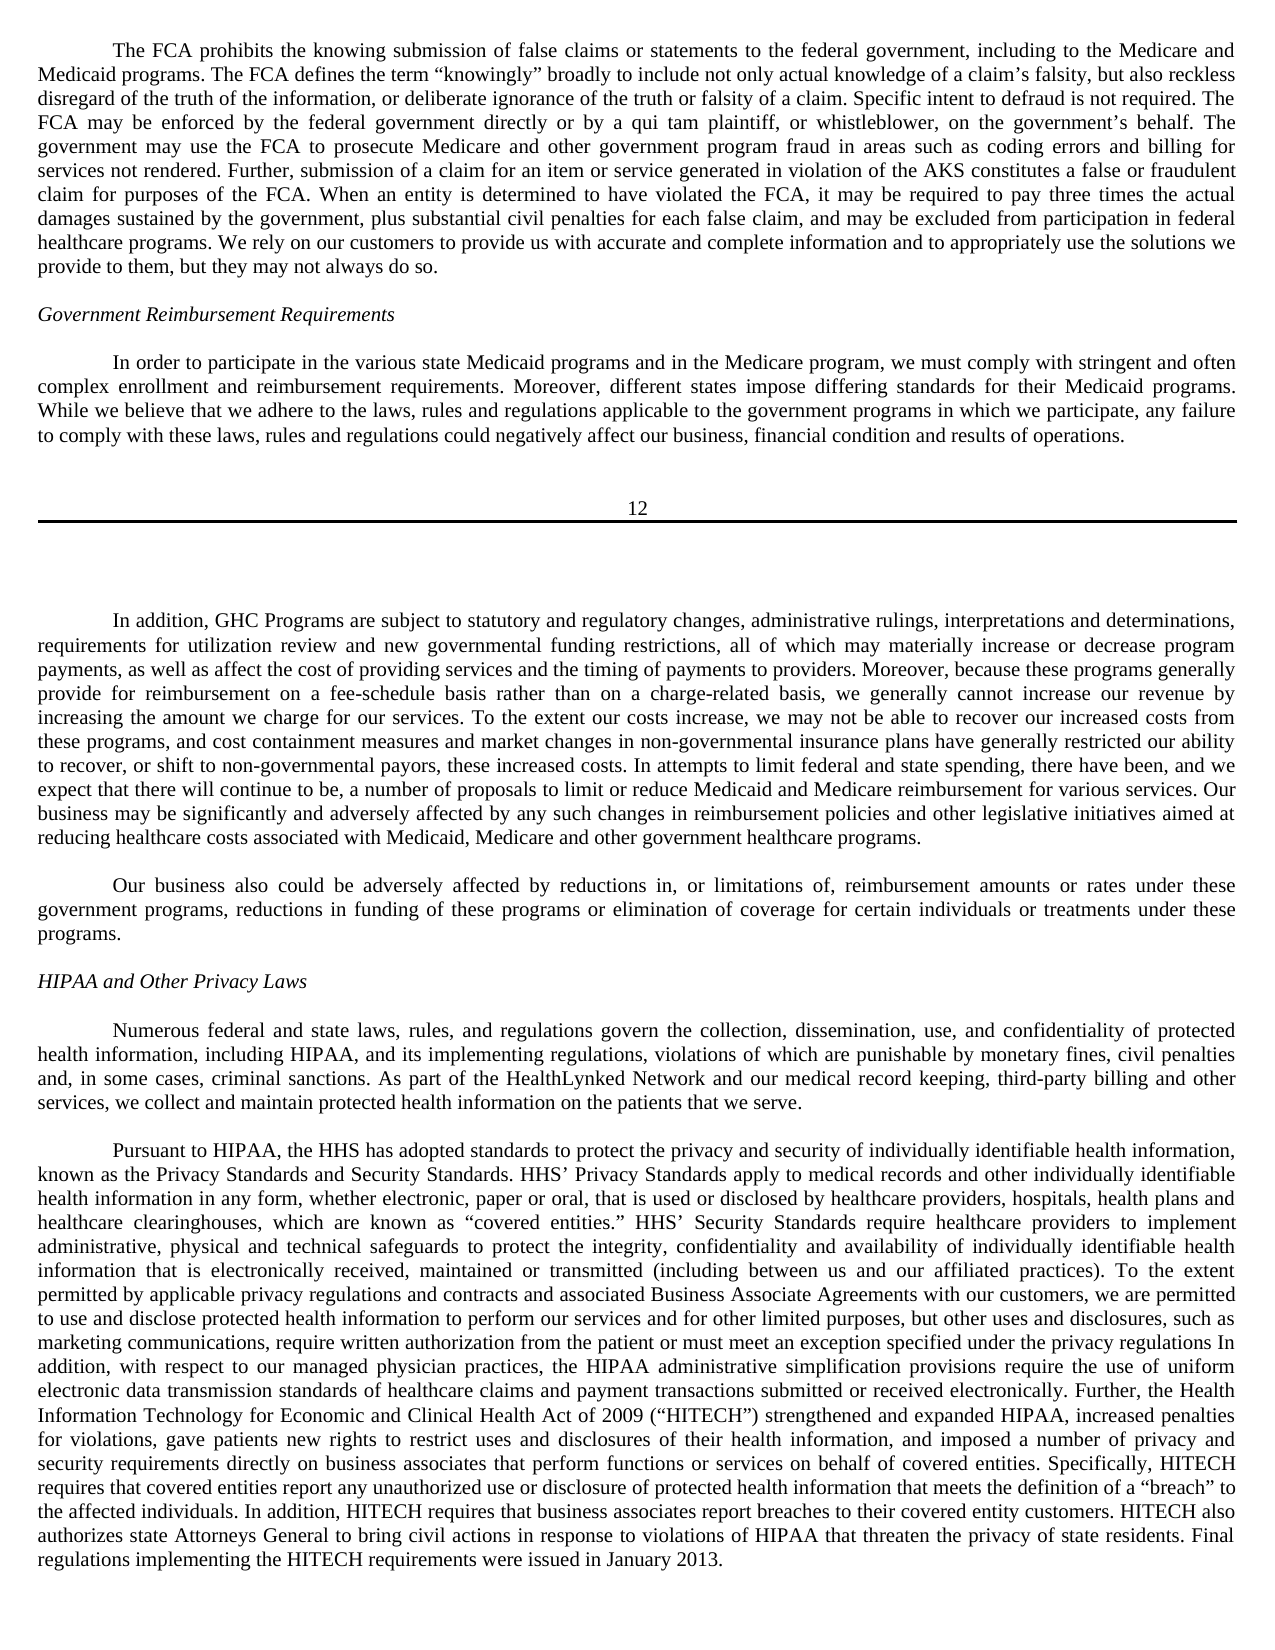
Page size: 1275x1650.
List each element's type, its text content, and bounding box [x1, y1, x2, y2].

text Pursuant to HIPAA, the HHS has adopted standards to protect the privacy and security of individually identifiable health information, known as the Privacy Standards and Security Standards. HHS’ Privacy Standards apply to medical records and other individually identifiable health information in any form, whether electronic, paper or oral, that is used or disclosed by healthcare providers, hospitals, health plans and healthcare clearinghouses, which are known as “covered entities.” HHS’ Security Standards require healthcare providers to implement administrative, physical and technical safeguards to protect the integrity, confidentiality and availability of individually identifiable health information that is electronically received, maintained or transmitted (including between us and our affiliated practices). To the extent permitted by applicable privacy regulations and contracts and associated Business Associate Agreements with our customers, we are permitted to use and disclose protected health information to perform our services and for other limited purposes, but other uses and disclosures, such as marketing communications, require written authorization from the patient or must meet an exception specified under the privacy regulations In addition, with respect to our managed physician practices, the HIPAA administrative simplification provisions require the use of uniform electronic data transmission standards of healthcare claims and payment transactions submitted or received electronically. Further, the Health Information Technology for Economic and Clinical Health Act of 2009 (“HITECH”) strengthened and expanded HIPAA, increased penalties for violations, gave patients new rights to restrict uses and disclosures of their health information, and imposed a number of privacy and security requirements directly on business associates that perform functions or services on behalf of covered entities. Specifically, HITECH requires that covered entities report any unauthorized use or disclosure of protected health information that meets the definition of a “breach” to the affected individuals. In addition, HITECH requires that business associates report breaches to their covered entity customers. HITECH also authorizes state Attorneys General to bring civil actions in response to violations of HIPAA that threaten the privacy of state residents. Final regulations implementing the HITECH requirements were issued in January 2013. [37, 1138, 1237, 1571]
text The FCA prohibits the knowing submission of false claims or statements to the federal government, including to the Medicare and Medicaid programs. The FCA defines the term “knowingly” broadly to include not only actual knowledge of a claim’s falsity, but also reckless disregard of the truth of the information, or deliberate ignorance of the truth or falsity of a claim. Specific intent to defraud is not required. The FCA may be enforced by the federal government directly or by a qui tam plaintiff, or whistleblower, on the government’s behalf. The government may use the FCA to prosecute Medicare and other government program fraud in areas such as coding errors and billing for services not rendered. Further, submission of a claim for an item or service generated in violation of the AKS constitutes a false or fraudulent claim for purposes of the FCA. When an entity is determined to have violated the FCA, it may be required to pay three times the actual damages sustained by the government, plus substantial civil penalties for each false claim, and may be excluded from participation in federal healthcare programs. We rely on our customers to provide us with accurate and complete information and to appropriately use the solutions we provide to them, but they may not always do so. [37, 37, 1237, 278]
text In order to participate in the various state Medicaid programs and in the Medicare program, we must comply with stringent and often complex enrollment and reimbursement requirements. Moreover, different states impose differing standards for their Medicaid programs. While we believe that we adhere to the laws, rules and regulations applicable to the government programs in which we participate, any failure to comply with these laws, rules and regulations could negatively affect our business, financial condition and results of operations. [37, 350, 1237, 447]
text HIPAA and Other Privacy Laws [37, 969, 1237, 993]
text Numerous federal and state laws, rules, and regulations govern the collection, dissemination, use, and confidentiality of protected health information, including HIPAA, and its implementing regulations, violations of which are punishable by monetary fines, civil penalties and, in some cases, criminal sanctions. As part of the HealthLynked Network and our medical record keeping, third-party billing and other services, we collect and maintain protected health information on the patients that we serve. [37, 1017, 1237, 1114]
text Our business also could be adversely affected by reductions in, or limitations of, reimbursement amounts or rates under these government programs, reductions in funding of these programs or elimination of coverage for certain individuals or treatments under these programs. [37, 873, 1237, 945]
text Government Reimbursement Requirements [37, 302, 1237, 326]
text In addition, GHC Programs are subject to statutory and regulatory changes, administrative rulings, interpretations and determinations, requirements for utilization review and new governmental funding restrictions, all of which may materially increase or decrease program payments, as well as affect the cost of providing services and the timing of payments to providers. Moreover, because these programs generally provide for reimbursement on a fee-schedule basis rather than on a charge-related basis, we generally cannot increase our revenue by increasing the amount we charge for our services. To the extent our costs increase, we may not be able to recover our increased costs from these programs, and cost containment measures and market changes in non-governmental insurance plans have generally restricted our ability to recover, or shift to non-governmental payors, these increased costs. In attempts to limit federal and state spending, there have been, and we expect that there will continue to be, a number of proposals to limit or reduce Medicaid and Medicare reimbursement for various services. Our business may be significantly and adversely affected by any such changes in reimbursement policies and other legislative initiatives aimed at reducing healthcare costs associated with Medicaid, Medicare and other government healthcare programs. [37, 608, 1237, 849]
text 12 [37, 496, 1237, 523]
